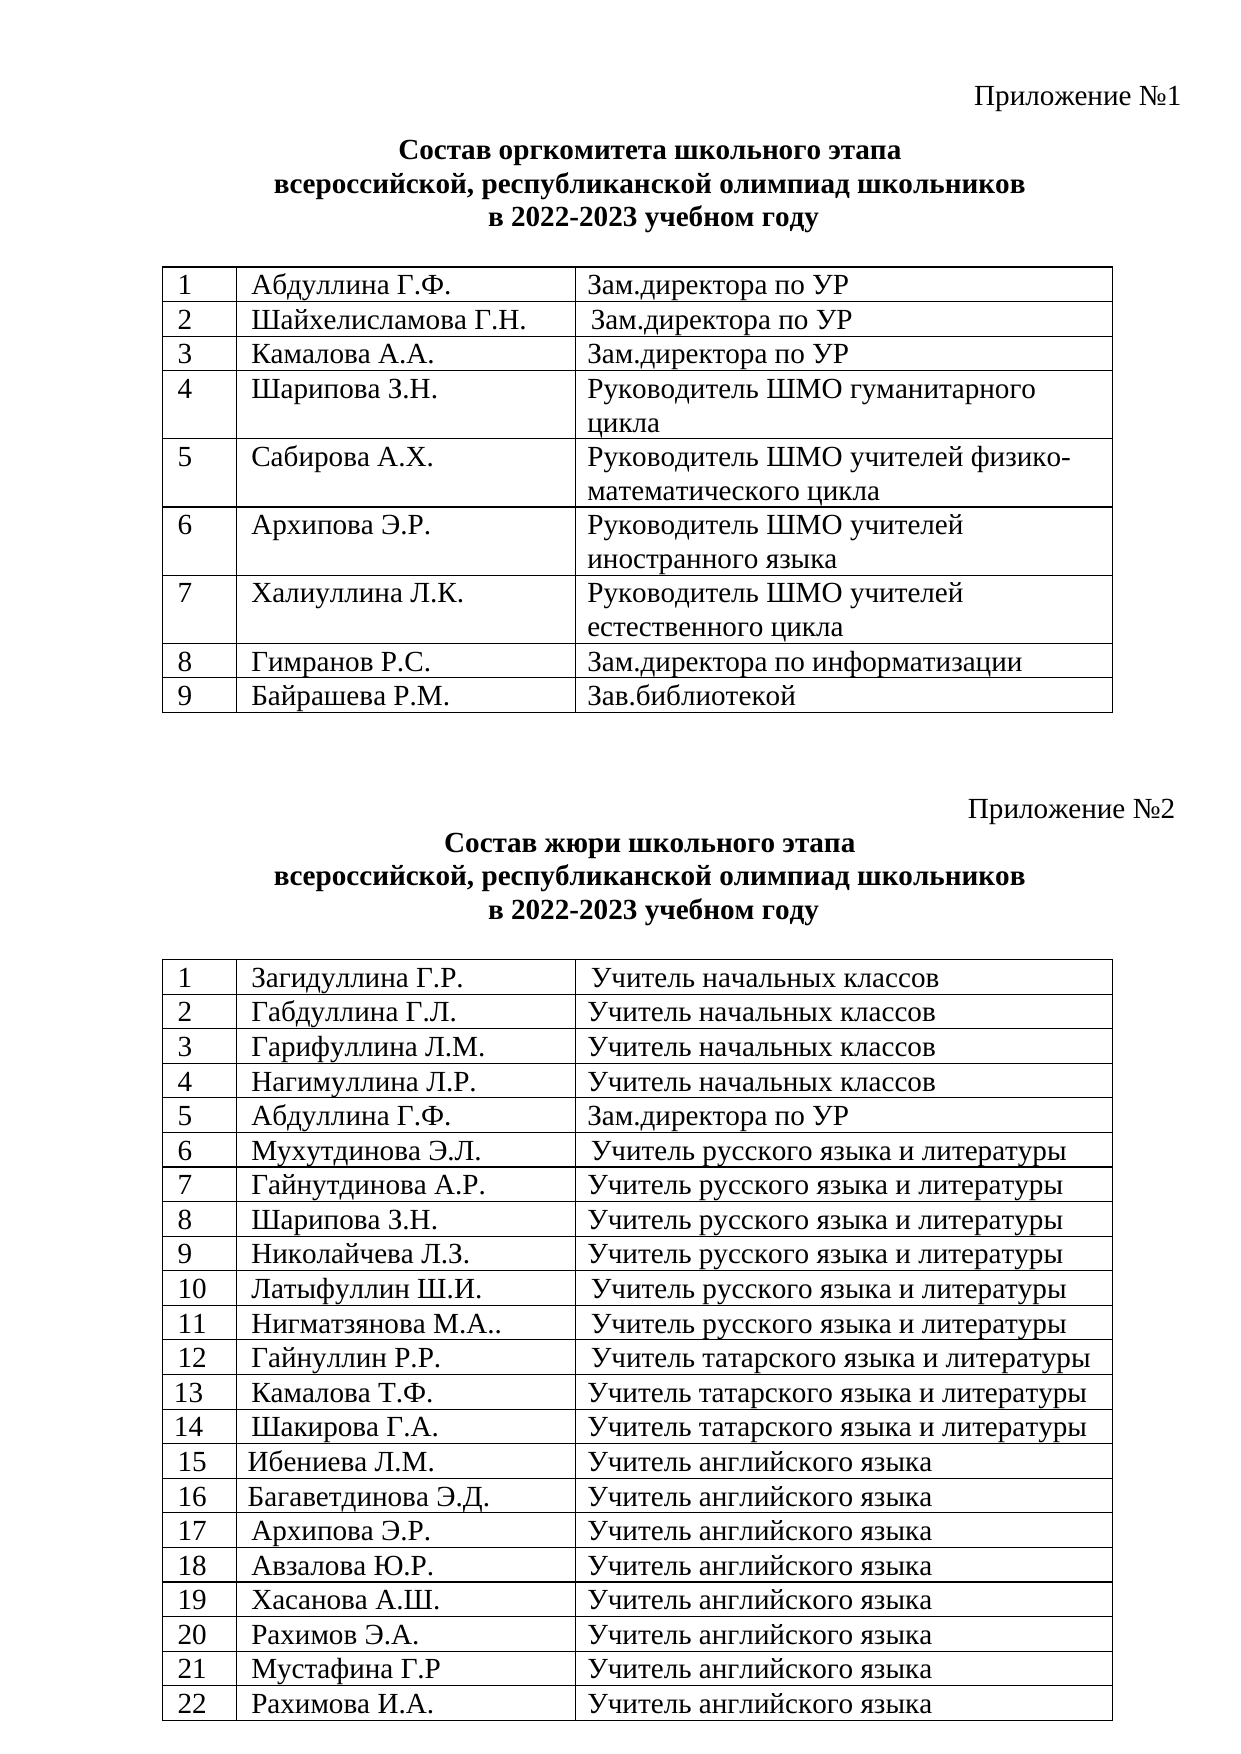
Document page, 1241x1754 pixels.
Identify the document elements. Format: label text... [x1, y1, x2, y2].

table_cell 5 [163, 1098, 236, 1132]
table_cell 10 [163, 1271, 236, 1305]
table_cell Архипова Э.Р. [237, 1513, 575, 1547]
text Приложение №2 [118, 791, 1175, 825]
table_cell Ибениева Л.М. [237, 1444, 575, 1478]
table_cell Учитель английского языка [576, 1444, 1112, 1478]
table_cell Багаветдинова Э.Д. [237, 1479, 575, 1512]
table_cell 13 [163, 1375, 236, 1408]
table_cell Учитель английского языка [576, 1652, 1112, 1685]
table_cell 8 [163, 644, 236, 677]
table_cell Гайнуллин Р.Р. [237, 1340, 575, 1374]
table_cell Учитель английского языка [576, 1513, 1112, 1547]
table_cell Гайнутдинова А.Р. [237, 1168, 575, 1201]
text Приложение №1 [118, 78, 1181, 111]
table_cell 16 [163, 1479, 236, 1512]
table_cell Руководитель ШМО учителей иностранного языка [576, 508, 1112, 574]
table_cell Учитель английского языка [576, 1686, 1112, 1720]
table_cell Учитель татарского языка и литературы [576, 1340, 1112, 1374]
table_cell Учитель русского языка и литературы [576, 1202, 1112, 1236]
table_cell Нигматзянова М.А.. [237, 1306, 575, 1339]
table_cell Шайхелисламова Г.Н. [237, 302, 575, 336]
table_cell Учитель английского языка [576, 1479, 1112, 1512]
table_cell Учитель русского языка и литературы [576, 1237, 1112, 1270]
table_cell Латыфуллин Ш.И. [237, 1271, 575, 1305]
table_cell Рахимова И.А. [237, 1686, 575, 1720]
table_cell 6 [163, 508, 236, 574]
text в 2022-2023 учебном году [118, 199, 1181, 233]
table_cell Абдуллина Г.Ф. [237, 1098, 575, 1132]
table_cell Учитель татарского языка и литературы [576, 1410, 1112, 1443]
table_cell Зам.директора по УР [576, 337, 1112, 370]
table_cell 12 [163, 1340, 236, 1374]
table_cell Камалова А.А. [237, 337, 575, 370]
table_cell Шарипова З.Н. [237, 1202, 575, 1236]
table_cell Руководитель ШМО учителей естественного цикла [576, 576, 1112, 643]
table_cell 18 [163, 1548, 236, 1581]
table_cell 5 [163, 439, 236, 506]
table_cell Шакирова Г.А. [237, 1410, 575, 1443]
table_cell Шарипова З.Н. [237, 371, 575, 438]
table_cell 4 [163, 371, 236, 438]
table_cell 4 [163, 1064, 236, 1097]
table_cell Учитель начальных классов [576, 1029, 1112, 1063]
table_cell Николайчева Л.З. [237, 1237, 575, 1270]
text Состав жюри школьного этапа [118, 825, 1181, 858]
table_cell Руководитель ШМО гуманитарного цикла [576, 371, 1112, 438]
table_header 1 [163, 268, 236, 301]
table_cell Учитель татарского языка и литературы [576, 1375, 1112, 1408]
table_cell Зам.директора по информатизации [576, 644, 1112, 677]
table_cell Зам.директора по УР [576, 302, 1112, 336]
table_cell 17 [163, 1513, 236, 1547]
table_cell 7 [163, 1168, 236, 1201]
table_cell Учитель начальных классов [576, 1064, 1112, 1097]
table_cell Мухутдинова Э.Л. [237, 1133, 575, 1166]
table_cell Учитель начальных классов [576, 995, 1112, 1028]
table_cell 6 [163, 1133, 236, 1166]
table_cell 21 [163, 1652, 236, 1685]
table_cell Зав.библиотекой [576, 678, 1112, 712]
table_cell Учитель английского языка [576, 1548, 1112, 1581]
table_cell Гарифуллина Л.М. [237, 1029, 575, 1063]
table_cell 15 [163, 1444, 236, 1478]
table_cell 2 [163, 995, 236, 1028]
table_cell Зам.директора по УР [576, 1098, 1112, 1132]
table_cell Камалова Т.Ф. [237, 1375, 575, 1408]
table_cell Авзалова Ю.Р. [237, 1548, 575, 1581]
table_cell Халиуллина Л.К. [237, 576, 575, 643]
table_cell 3 [163, 337, 236, 370]
table_cell Учитель русского языка и литературы [576, 1168, 1112, 1201]
table_cell Учитель русского языка и литературы [576, 1306, 1112, 1339]
table_header Учитель начальных классов [576, 960, 1112, 993]
table_cell 8 [163, 1202, 236, 1236]
table_cell Учитель русского языка и литературы [576, 1271, 1112, 1305]
text в 2022-2023 учебном году [118, 892, 1181, 925]
table_cell Габдуллина Г.Л. [237, 995, 575, 1028]
table_cell Байрашева Р.М. [237, 678, 575, 712]
table_header 1 [163, 960, 236, 993]
table_cell Учитель русского языка и литературы [576, 1133, 1112, 1166]
table_cell 9 [163, 678, 236, 712]
table_cell Хасанова А.Ш. [237, 1583, 575, 1616]
table_cell 7 [163, 576, 236, 643]
table_header Зам.директора по УР [576, 268, 1112, 301]
table_cell Мустафина Г.Р [237, 1652, 575, 1685]
table_cell Рахимов Э.А. [237, 1617, 575, 1651]
table_cell 19 [163, 1583, 236, 1616]
table_cell 2 [163, 302, 236, 336]
table_cell Гимранов Р.С. [237, 644, 575, 677]
table_cell 11 [163, 1306, 236, 1339]
table_header Загидуллина Г.Р. [237, 960, 575, 993]
table_cell 20 [163, 1617, 236, 1651]
table_cell Учитель английского языка [576, 1583, 1112, 1616]
table_cell Архипова Э.Р. [237, 508, 575, 574]
table_cell Учитель английского языка [576, 1617, 1112, 1651]
text всероссийской, республиканской олимпиад школьников [118, 166, 1181, 199]
table_header Абдуллина Г.Ф. [237, 268, 575, 301]
text всероссийской, республиканской олимпиад школьников [118, 858, 1181, 892]
table_cell 9 [163, 1237, 236, 1270]
table_cell Руководитель ШМО учителей физико-математического цикла [576, 439, 1112, 506]
table_cell 22 [163, 1686, 236, 1720]
table_cell Сабирова А.Х. [237, 439, 575, 506]
table_cell 3 [163, 1029, 236, 1063]
table_cell Нагимуллина Л.Р. [237, 1064, 575, 1097]
table_cell 14 [163, 1410, 236, 1443]
text Состав оргкомитета школьного этапа [118, 132, 1181, 166]
